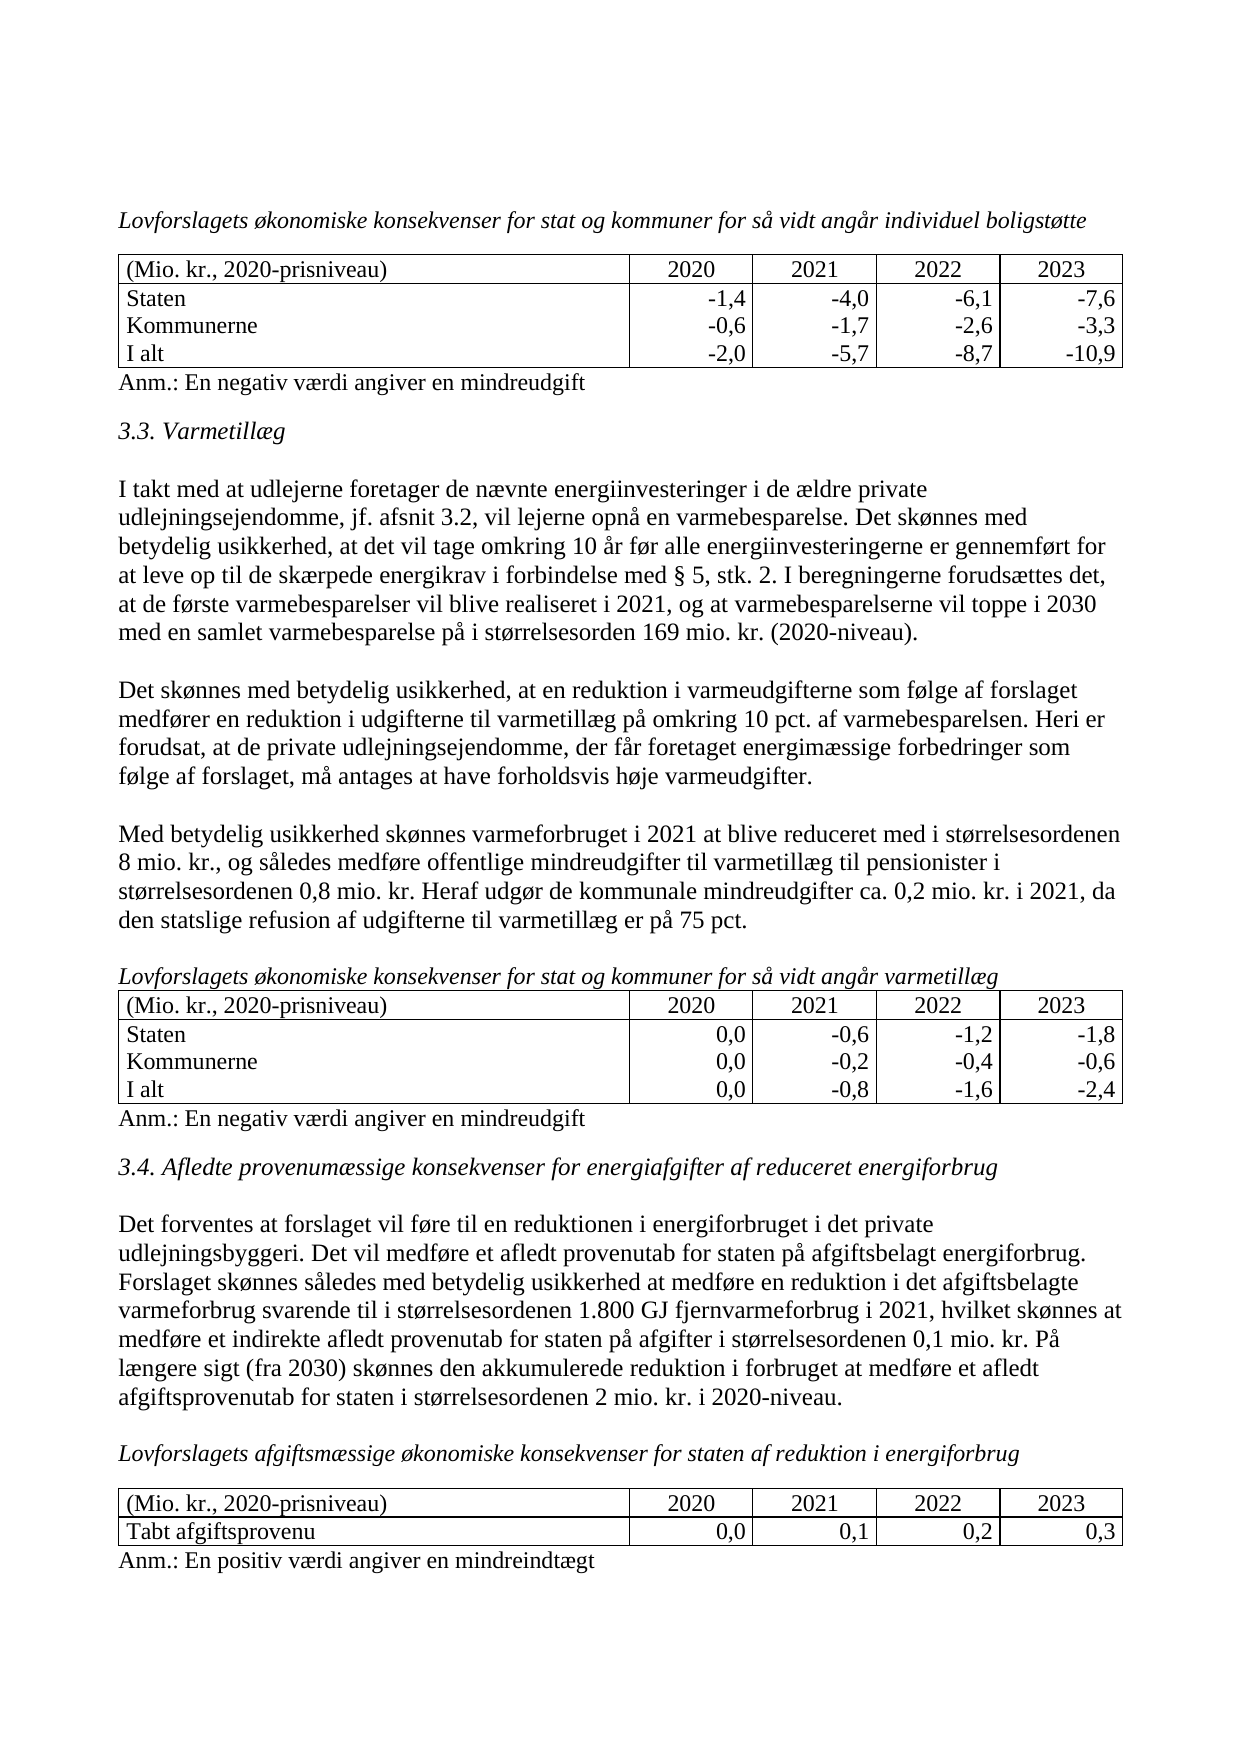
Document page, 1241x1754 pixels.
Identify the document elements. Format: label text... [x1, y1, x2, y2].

table_cell -0,6 [753, 1020, 876, 1047]
table_cell I alt [119, 339, 629, 367]
table_cell -0,6 [630, 312, 752, 339]
table_header 2022 [877, 255, 999, 283]
table_header 2020 [630, 991, 752, 1019]
table_cell 0,0 [630, 1047, 752, 1075]
table_header 2023 [1001, 991, 1122, 1019]
text Anm.: En negativ værdi angiver en mindreudgift [118, 368, 1122, 395]
text 3.4. Afledte provenumæssige konsekvenser for energiafgifter af reduceret energiforbrug [118, 1152, 1122, 1181]
text Det forventes at forslaget vil føre til en reduktionen i energiforbruget i det private udlejningsbyggeri. Det vil medføre et afledt provenutab for staten på afgiftsbelagt energiforbrug. Forslaget skønnes således med betydelig usikkerhed at medføre en reduktion i det afgiftsbelagte varmeforbrug svarende til i størrelsesordenen 1.800 GJ fjernvarmeforbrug i 2021, hvilket skønnes at medføre et indirekte afledt provenutab for staten på afgifter i størrelsesordenen 0,1 mio. kr. På længere sigt (fra 2030) skønnes den akkumulerede reduktion i forbruget at medføre et afledt afgiftsprovenutab for staten i størrelsesordenen 2 mio. kr. i 2020-niveau. [118, 1209, 1122, 1411]
table_header 2021 [753, 255, 876, 283]
table_cell -1,8 [1001, 1020, 1122, 1047]
table_cell I alt [119, 1075, 629, 1102]
table_cell -3,3 [1001, 312, 1122, 339]
text Lovforslagets økonomiske konsekvenser for stat og kommuner for så vidt angår varmetillæg [118, 934, 1122, 990]
table_cell -10,9 [1001, 339, 1122, 367]
table_cell 0,0 [630, 1020, 752, 1047]
table_cell Staten [119, 284, 629, 312]
text Lovforslagets afgiftsmæssige økonomiske konsekvenser for staten af reduktion i energiforbrug [118, 1439, 1122, 1467]
table_cell -1,6 [877, 1075, 999, 1102]
text I takt med at udlejerne foretager de nævnte energiinvesteringer i de ældre private udlejningsejendomme, jf. afsnit 3.2, vil lejerne opnå en varmebesparelse. Det skønnes med betydelig usikkerhed, at det vil tage omkring 10 år før alle energiinvesteringerne er gennemført for at leve op til de skærpede energikrav i forbindelse med § 5, stk. 2. I beregningerne forudsættes det, at de første varmebesparelser vil blive realiseret i 2021, og at varmebesparelserne vil toppe i 2030 med en samlet varmebesparelse på i størrelsesorden 169 mio. kr. (2020-niveau). [118, 474, 1122, 646]
table_header 2022 [877, 991, 999, 1019]
text Anm.: En positiv værdi angiver en mindreindtægt [118, 1546, 1122, 1574]
table_cell -1,7 [753, 312, 876, 339]
table_cell -2,0 [630, 339, 752, 367]
table_cell -8,7 [877, 339, 999, 367]
text Anm.: En negativ værdi angiver en mindreudgift [118, 1104, 1122, 1131]
table_cell 0,0 [630, 1075, 752, 1102]
table_cell 0,0 [630, 1518, 752, 1545]
table_cell -1,2 [877, 1020, 999, 1047]
table_cell -0,2 [753, 1047, 876, 1075]
table_cell Staten [119, 1020, 629, 1047]
text Lovforslagets økonomiske konsekvenser for stat og kommuner for så vidt angår individuel boligstøtte [118, 206, 1122, 233]
table_cell -0,8 [753, 1075, 876, 1102]
table_cell -0,6 [1001, 1047, 1122, 1075]
table_header 2021 [753, 1489, 876, 1516]
text Med betydelig usikkerhed skønnes varmeforbruget i 2021 at blive reduceret med i størrelsesordenen 8 mio. kr., og således medføre offentlige mindreudgifter til varmetillæg til pensionister i størrelsesordenen 0,8 mio. kr. Heraf udgør de kommunale mindreudgifter ca. 0,2 mio. kr. i 2021, da den statslige refusion af udgifterne til varmetillæg er på 75 pct. [118, 819, 1122, 934]
table_cell 0,3 [1001, 1518, 1122, 1545]
text 3.3. Varmetillæg [118, 416, 1122, 445]
table_cell -2,4 [1001, 1075, 1122, 1102]
table_header 2021 [753, 991, 876, 1019]
table_header 2022 [877, 1489, 999, 1516]
table_cell 0,2 [877, 1518, 999, 1545]
table_cell -2,6 [877, 312, 999, 339]
table_cell -4,0 [753, 284, 876, 312]
table_cell -6,1 [877, 284, 999, 312]
table_header (Mio. kr., 2020-prisniveau) [119, 991, 629, 1019]
table_cell -0,4 [877, 1047, 999, 1075]
table_cell -1,4 [630, 284, 752, 312]
table_cell 0,1 [753, 1518, 876, 1545]
table_header 2023 [1001, 1489, 1122, 1516]
text Det skønnes med betydelig usikkerhed, at en reduktion i varmeudgifterne som følge af forslaget medfører en reduktion i udgifterne til varmetillæg på omkring 10 pct. af varmebesparelsen. Heri er forudsat, at de private udlejningsejendomme, der får foretaget energimæssige forbedringer som følge af forslaget, må antages at have forholdsvis høje varmeudgifter. [118, 675, 1122, 790]
table_header (Mio. kr., 2020-prisniveau) [119, 255, 629, 283]
table_header 2020 [630, 255, 752, 283]
table_cell Tabt afgiftsprovenu [119, 1518, 629, 1545]
table_cell -5,7 [753, 339, 876, 367]
table_cell Kommunerne [119, 312, 629, 339]
table_cell -7,6 [1001, 284, 1122, 312]
table_header 2020 [630, 1489, 752, 1516]
table_header 2023 [1001, 255, 1122, 283]
table_cell Kommunerne [119, 1047, 629, 1075]
table_header (Mio. kr., 2020-prisniveau) [119, 1489, 629, 1516]
